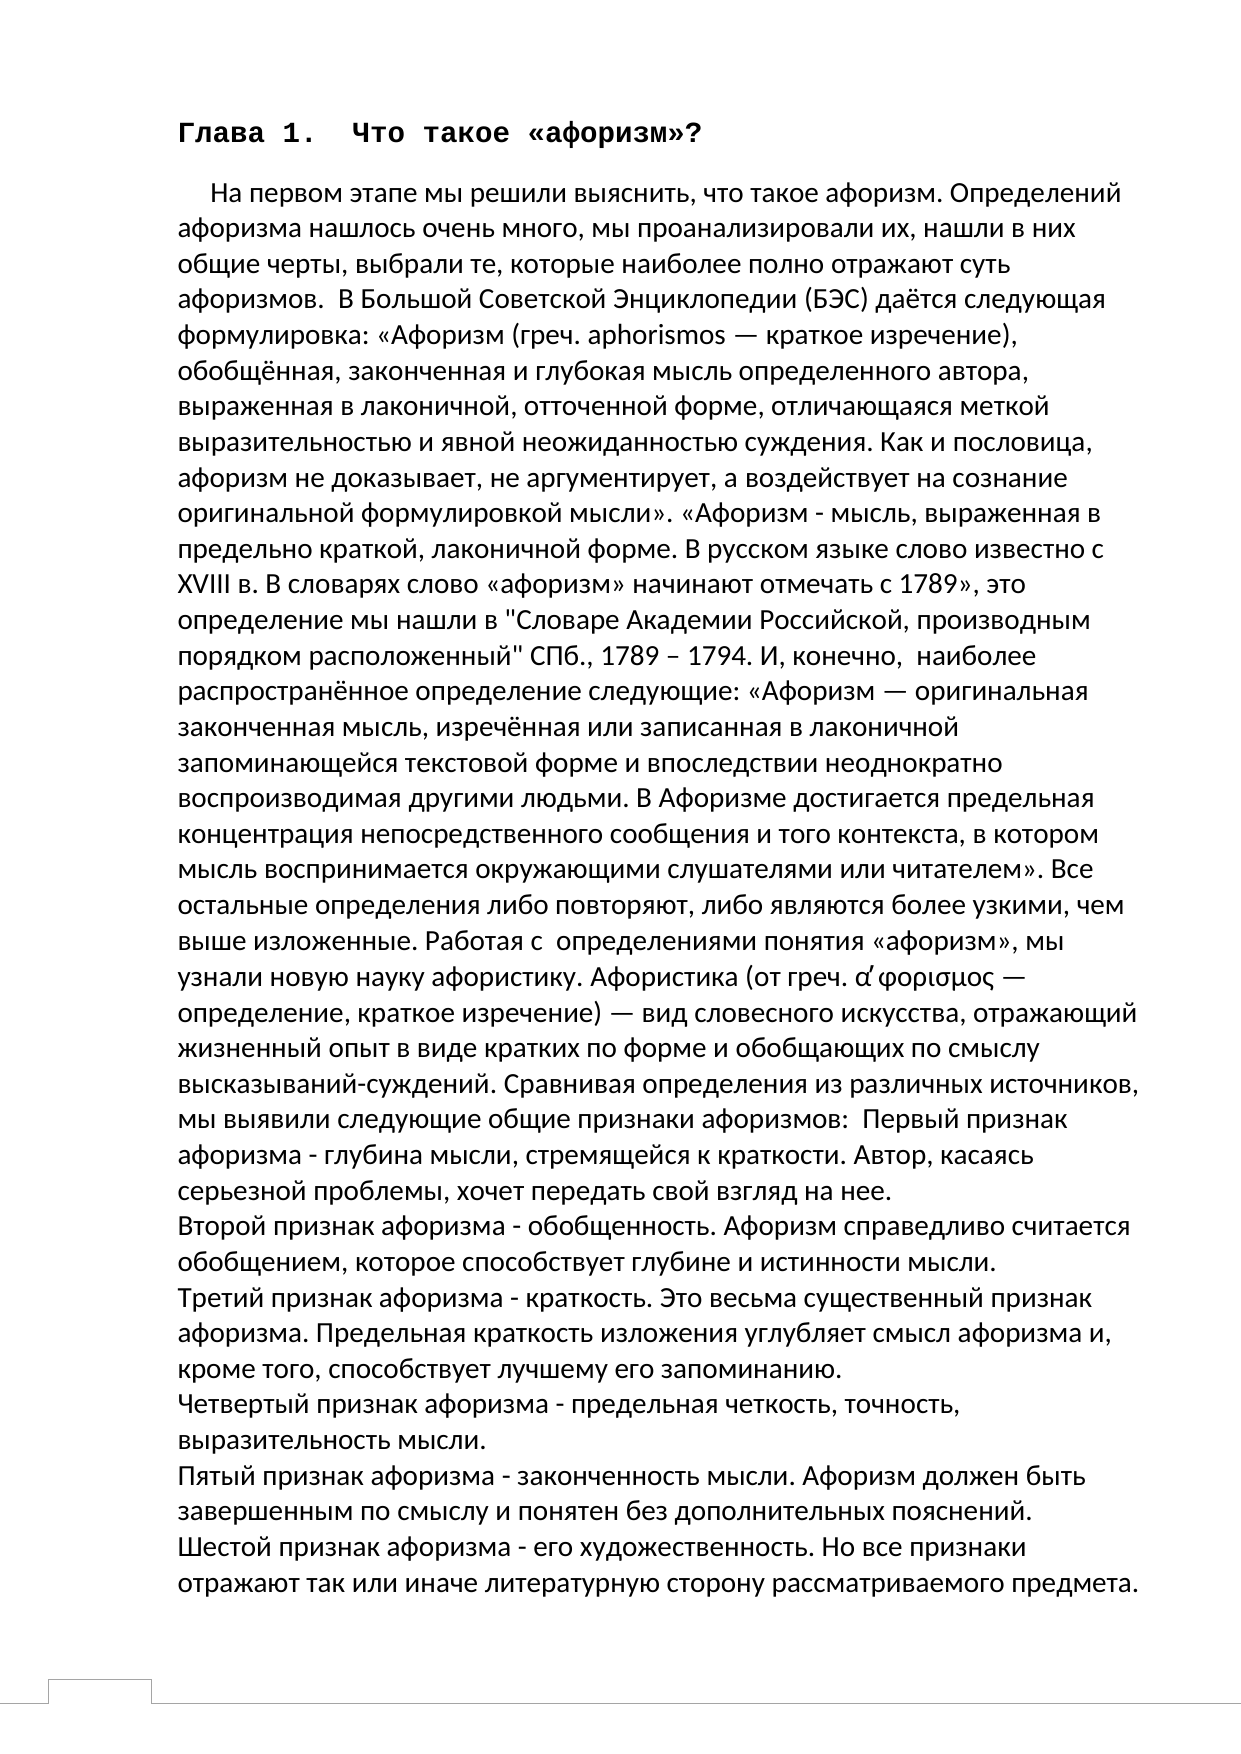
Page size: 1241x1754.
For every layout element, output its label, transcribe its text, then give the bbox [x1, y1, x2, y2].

text На первом этапе мы решили выяснить, что такое афоризм. Определений афоризма нашлось очень много, мы проанализировали их, нашли в них общие черты, выбрали те, которые наиболее полно отражают суть афоризмов. В Большой Советской Энциклопедии (БЭС) даётся следующая формулировка: «Афоризм (греч. aphorismos — краткое изречение), обобщённая, законченная и глубокая мысль определенного автора, выраженная в лаконичной, отточенной форме, отличающаяся меткой выразительностью и явной неожиданностью суждения. Как и пословица, афоризм не доказывает, не аргументирует, а воздействует на сознание оригинальной формулировкой мысли». «Афоризм - мысль, выраженная в предельно краткой, лаконичной форме. В русском языке слово известно с XVIII в. В словарях слово «афоризм» начинают отмечать с 1789», это определение мы нашли в "Словаре Академии Российской, производным порядком расположенный" СПб., 1789 – 1794. И, конечно, наиболее распространённое определение следующие: «Афоризм — оригинальная законченная мысль, изречённая или записанная в лаконичной запоминающейся текстовой форме и впоследствии неоднократно воспроизводимая другими людьми. В Афоризме достигается предельная концентрация непосредственного сообщения и того контекста, в котором мысль воспринимается окружающими слушателями или читателем». Все остальные определения либо повторяют, либо являются более узкими, чем выше изложенные. Работая с определениями понятия «афоризм», мы узнали новую науку афористику. Афористика (от греч. ἀ φορισμος — определение, краткое изречение) — вид словесного искусства, отражающий жизненный опыт в виде кратких по форме и обобщающих по смыслу высказываний-суждений. Сравнивая определения из различных источников, мы выявили следующие общие признаки афоризмов: Первый признак афоризма - глубина мысли, стремящейся к краткости. Автор, касаясь серьезной проблемы, хочет передать свой взгляд на нее. Второй признак афоризма - обобщенность. Афоризм справедливо считается обобщением, которое способствует глубине и истинности мысли. Третий признак афоризма - краткость. Это весьма существенный признак афоризма. Предельная краткость изложения углубляет смысл афоризма и, кроме того, способствует лучшему его запоминанию. Четвертый признак афоризма - предельная четкость, точность, выразительность мысли. Пятый признак афоризма - законченность мысли. Афоризм должен быть завершенным по смыслу и понятен без дополнительных пояснений. Шестой признак афоризма - его художественность. Но все признаки отражают так или иначе литературную сторону рассматриваемого предмета. [177, 174, 1152, 1599]
text Глава 1. Что такое «афоризм»? [177, 118, 1152, 151]
